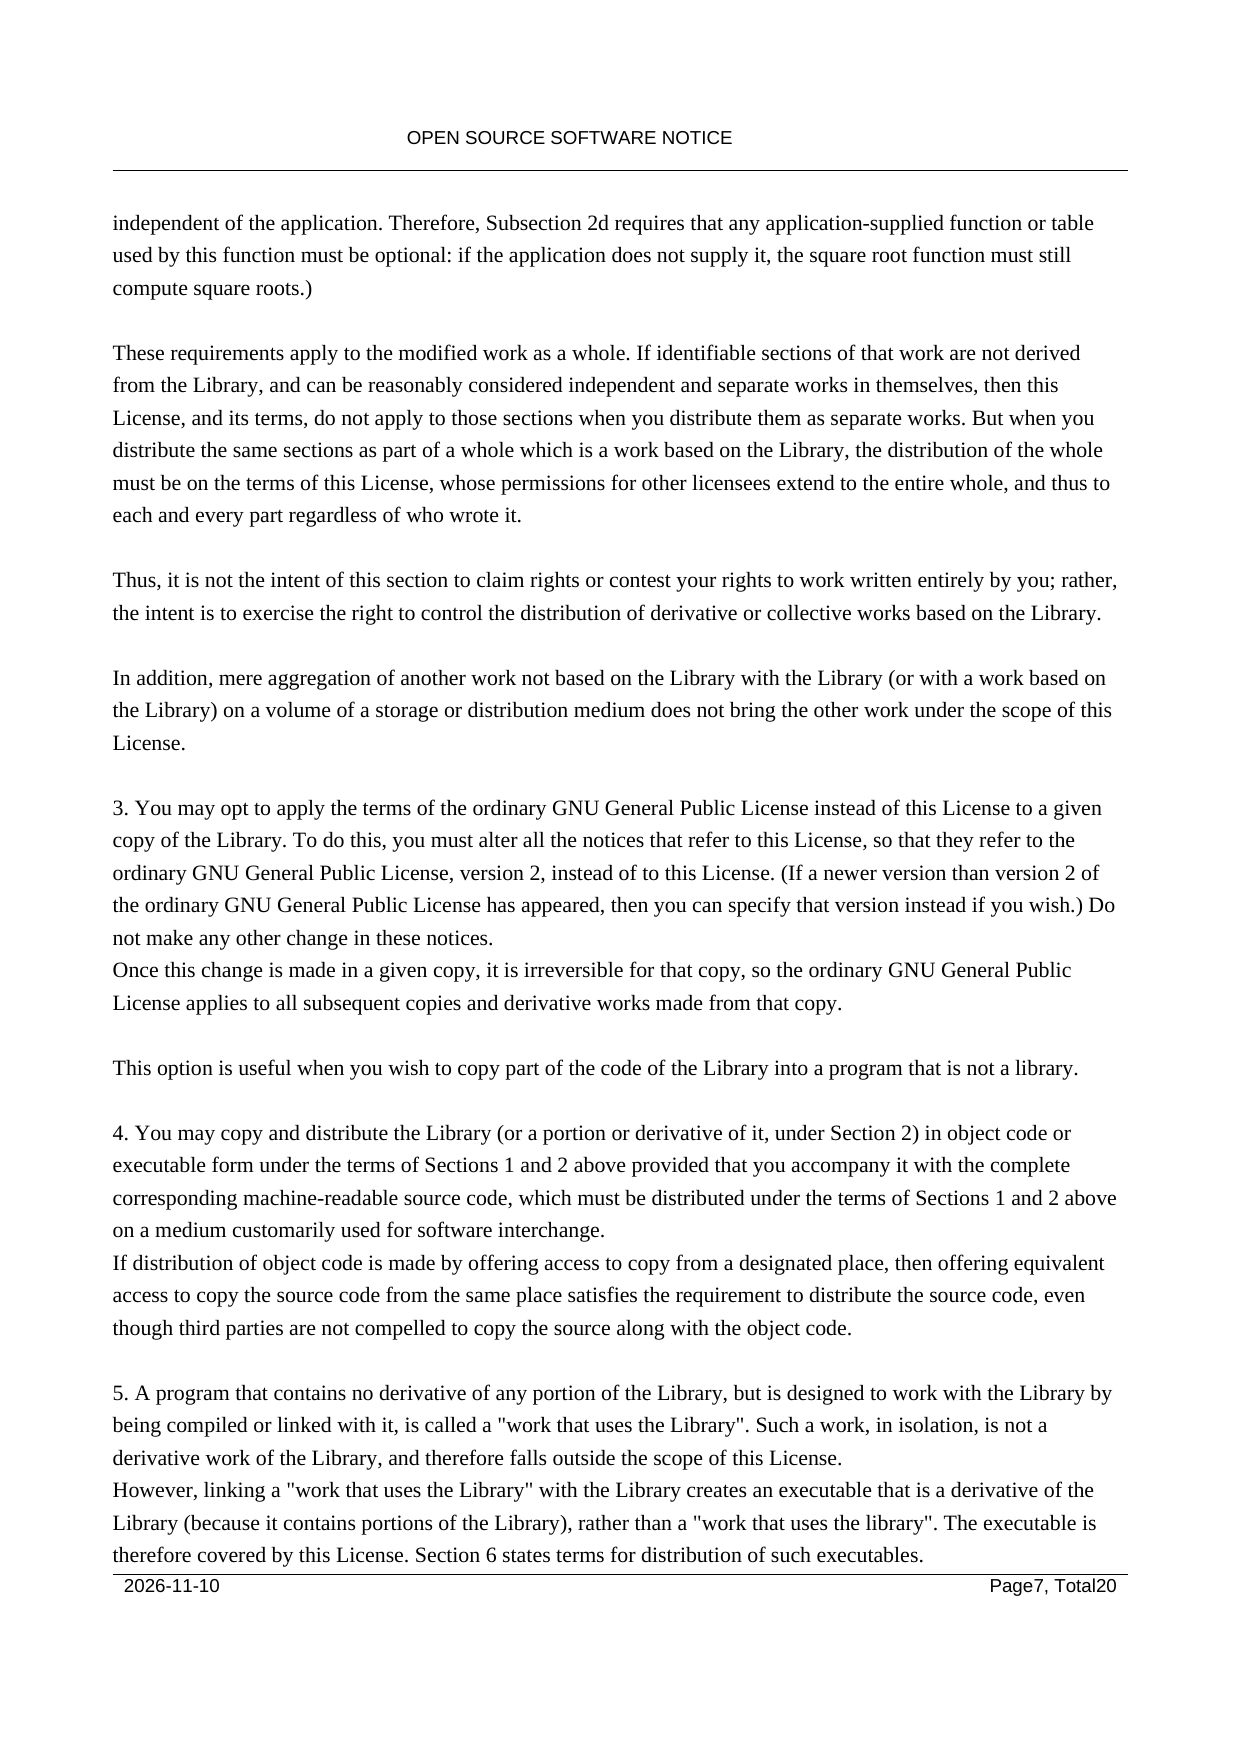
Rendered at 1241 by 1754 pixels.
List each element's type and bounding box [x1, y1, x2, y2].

text [112, 206, 1128, 1571]
